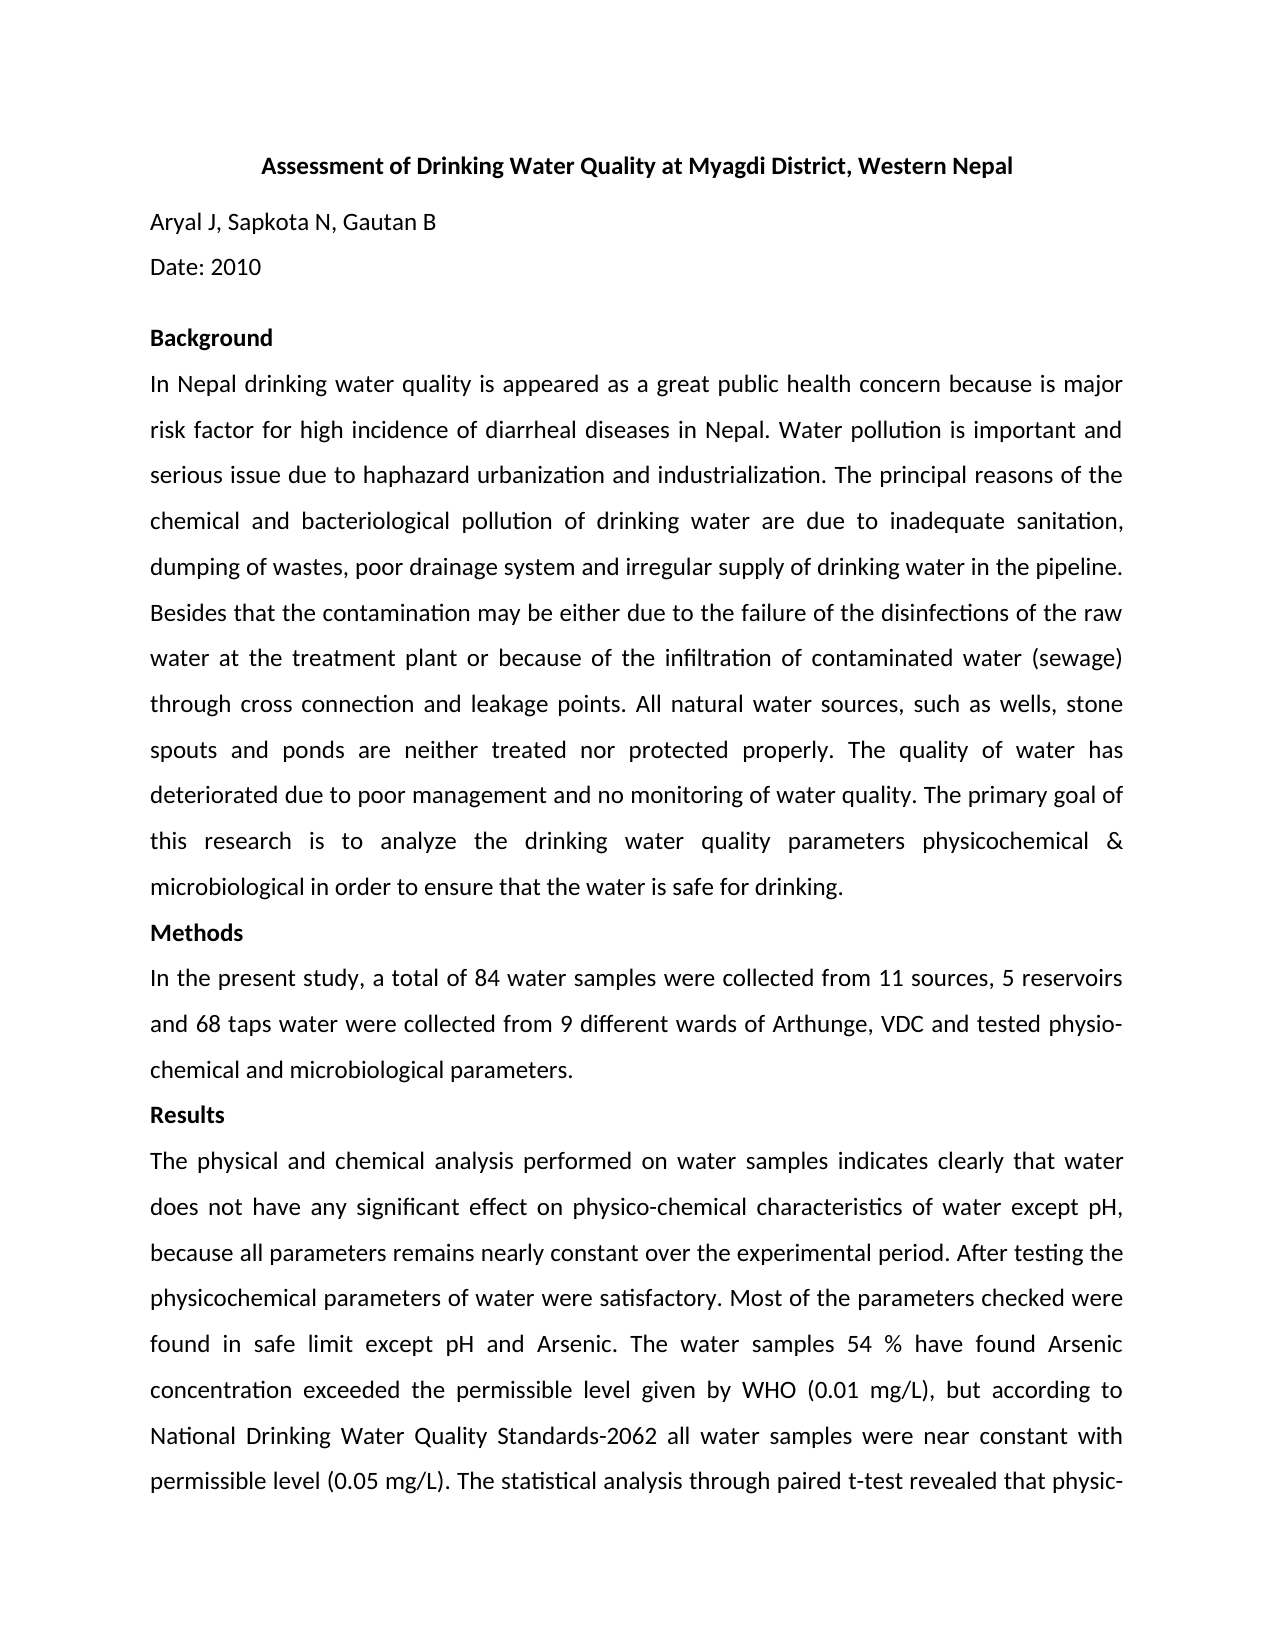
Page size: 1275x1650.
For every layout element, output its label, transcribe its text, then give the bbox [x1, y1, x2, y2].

text Assessment of Drinking Water Quality at Myagdi District, Western Nepal [150, 150, 1125, 181]
text Results [150, 1100, 1125, 1130]
text In the present study, a total of 84 water samples were collected from 11 sources, 5 reservoirs and 68 taps water were collected from 9 different wards of Arthunge, VDC and tested physio-chemical and microbiological parameters. [150, 962, 1125, 1084]
text Methods [150, 917, 1125, 947]
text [150, 1145, 1125, 1496]
text Aryal J, Sapkota N, Gautan B [150, 206, 1125, 236]
text In Nepal drinking water quality is appeared as a great public health concern because is major risk factor for high incidence of diarrheal diseases in Nepal. Water pollution is important and serious issue due to haphazard urbanization and industrialization. The principal reasons of the chemical and bacteriological pollution of drinking water are due to inadequate sanitation, dumping of wastes, poor drainage system and irregular supply of drinking water in the pipeline. Besides that the contamination may be either due to the failure of the disinfections of the raw water at the treatment plant or because of the infiltration of contaminated water (sewage) through cross connection and leakage points. All natural water sources, such as wells, stone spouts and ponds are neither treated nor protected properly. The quality of water has deteriorated due to poor management and no monitoring of water quality. The primary goal of this research is to analyze the drinking water quality parameters physicochemical & microbiological in order to ensure that the water is safe for drinking. [150, 368, 1125, 902]
text Background [150, 322, 1125, 353]
text Date: 2010 [150, 252, 1125, 282]
